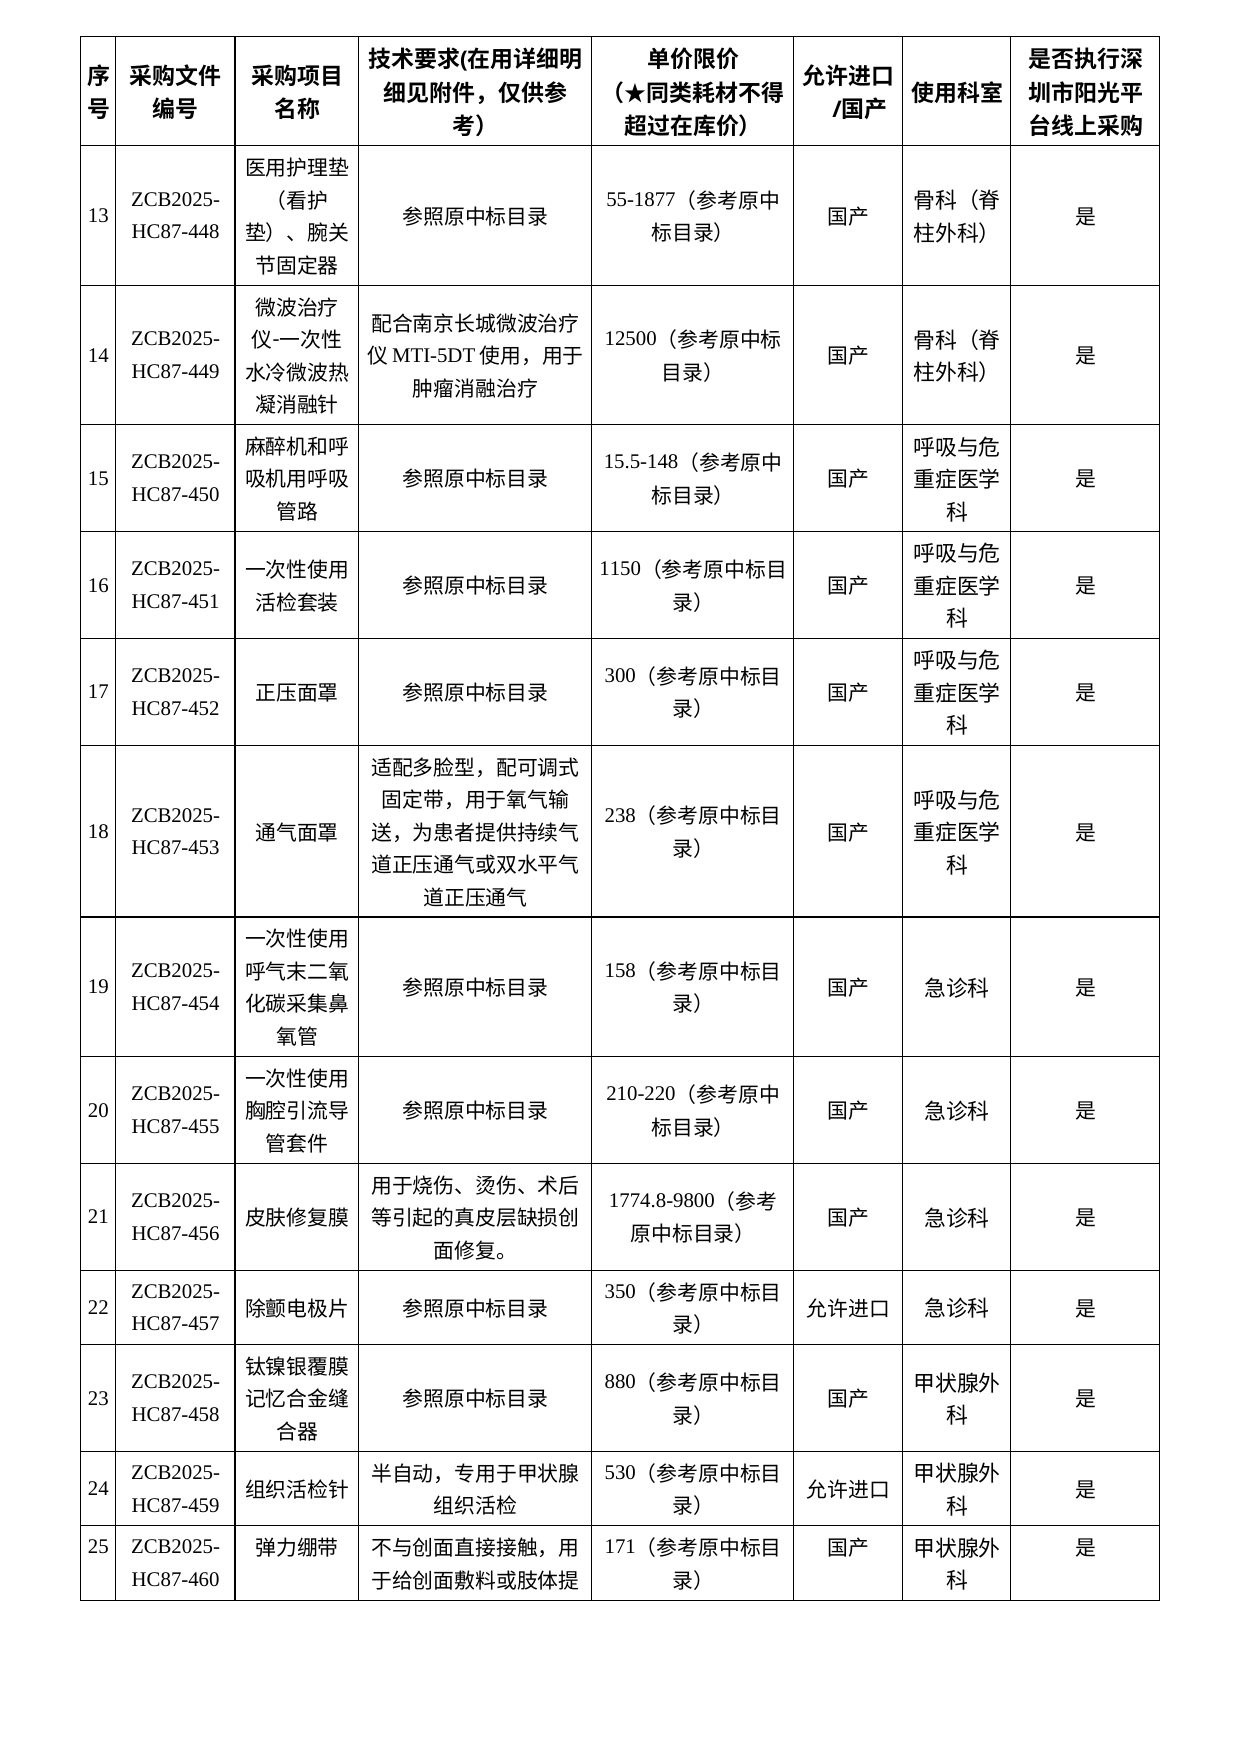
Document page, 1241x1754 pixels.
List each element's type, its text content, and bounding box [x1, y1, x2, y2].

table_cell 20 [81, 1057, 115, 1163]
table_cell 国产 [794, 425, 902, 531]
table_cell ZCB2025-HC87-453 [116, 746, 234, 916]
table_cell 14 [81, 286, 115, 424]
table_cell ZCB2025-HC87-454 [116, 918, 234, 1056]
table_cell ZCB2025-HC87-449 [116, 286, 234, 424]
table_cell 是 [1011, 1452, 1159, 1525]
table_cell 国产 [794, 532, 902, 638]
table_cell 急诊科 [903, 918, 1010, 1056]
table_cell 参照原中标目录 [359, 1271, 591, 1344]
table_cell ZCB2025-HC87-460 [116, 1526, 234, 1599]
table_cell 甲状腺外科 [903, 1452, 1010, 1525]
table_cell 参照原中标目录 [359, 1057, 591, 1163]
table_cell 允许进口 [794, 1271, 902, 1344]
table_cell 国产 [794, 1057, 902, 1163]
table_header 技术要求(在用详细明细见附件，仅供参考） [359, 37, 591, 145]
table_cell ZCB2025-HC87-452 [116, 639, 234, 744]
table_cell 甲状腺外科 [903, 1345, 1010, 1451]
table_cell 参照原中标目录 [359, 918, 591, 1056]
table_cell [359, 1526, 591, 1599]
table_cell 骨科（脊柱外科） [903, 286, 1010, 424]
table_cell 是 [1011, 425, 1159, 531]
table_cell 21 [81, 1164, 115, 1269]
table_cell 国产 [794, 918, 902, 1056]
table_cell 急诊科 [903, 1271, 1010, 1344]
table_cell 19 [81, 918, 115, 1056]
table_header 使用科室 [903, 37, 1010, 145]
table_cell 参照原中标目录 [359, 425, 591, 531]
table_header 采购项目名称 [236, 37, 358, 145]
table_cell 医用护理垫（看护垫）、腕关节固定器 [236, 146, 358, 284]
table_cell 国产 [794, 746, 902, 916]
table_cell 用于烧伤、烫伤、术后等引起的真皮层缺损创面修复。 [359, 1164, 591, 1269]
table_cell 甲状腺外科 [903, 1526, 1010, 1599]
table_header 是否执行深圳市阳光平台线上采购 [1011, 37, 1159, 145]
table_cell 通气面罩 [236, 746, 358, 916]
table_cell 13 [81, 146, 115, 284]
table_cell 参照原中标目录 [359, 532, 591, 638]
table_cell 皮肤修复膜 [236, 1164, 358, 1269]
table_cell 23 [81, 1345, 115, 1451]
table_cell ZCB2025-HC87-456 [116, 1164, 234, 1269]
table_cell 18 [81, 746, 115, 916]
table_cell 国产 [794, 286, 902, 424]
table_cell 是 [1011, 639, 1159, 744]
table_cell ZCB2025-HC87-455 [116, 1057, 234, 1163]
table_cell 是 [1011, 286, 1159, 424]
table_cell 25 [81, 1526, 115, 1599]
table_cell 158（参考原中标目录） [592, 918, 793, 1056]
table_cell 呼吸与危重症医学科 [903, 532, 1010, 638]
table_cell 国产 [794, 146, 902, 284]
table_header 单价限价 （★同类耗材不得超过在库价） [592, 37, 793, 145]
table_cell 国产 [794, 639, 902, 744]
table_cell ZCB2025-HC87-450 [116, 425, 234, 531]
table_cell 22 [81, 1271, 115, 1344]
table_cell 24 [81, 1452, 115, 1525]
table_cell 12500（参考原中标目录） [592, 286, 793, 424]
table_cell 呼吸与危重症医学科 [903, 425, 1010, 531]
table_cell 是 [1011, 1057, 1159, 1163]
table_cell 配合南京长城微波治疗仪MTI-5DT使用，用于肿瘤消融治疗 [359, 286, 591, 424]
table_cell 麻醉机和呼吸机用呼吸管路 [236, 425, 358, 531]
table_cell 530（参考原中标目录） [592, 1452, 793, 1525]
table_header 序号 [81, 37, 115, 145]
table_cell ZCB2025-HC87-448 [116, 146, 234, 284]
table_cell 钛镍银覆膜记忆合金缝合器 [236, 1345, 358, 1451]
table_cell 17 [81, 639, 115, 744]
table_cell 238（参考原中标目录） [592, 746, 793, 916]
table_cell 国产 [794, 1345, 902, 1451]
table_cell 适配多脸型，配可调式固定带，用于氧气输送，为患者提供持续气道正压通气或双水平气道正压通气 [359, 746, 591, 916]
table_cell 骨科（脊柱外科） [903, 146, 1010, 284]
table_cell 是 [1011, 746, 1159, 916]
table_cell 微波治疗仪-一次性水冷微波热凝消融针 [236, 286, 358, 424]
table_cell 正压面罩 [236, 639, 358, 744]
table_cell 一次性使用呼气末二氧化碳采集鼻氧管 [236, 918, 358, 1056]
table_cell 210-220（参考原中标目录） [592, 1057, 793, 1163]
table_cell 300（参考原中标目录） [592, 639, 793, 744]
table_cell 半自动，专用于甲状腺组织活检 [359, 1452, 591, 1525]
table_cell 15.5-148（参考原中标目录） [592, 425, 793, 531]
table_cell 呼吸与危重症医学科 [903, 639, 1010, 744]
table_cell 国产 [794, 1164, 902, 1269]
table_header 采购文件编号 [116, 37, 234, 145]
table_cell 组织活检针 [236, 1452, 358, 1525]
table_cell 国产 [794, 1526, 902, 1599]
table_cell 弹力绷带 [236, 1526, 358, 1599]
table_cell 15 [81, 425, 115, 531]
table_cell ZCB2025-HC87-458 [116, 1345, 234, 1451]
table_header 允许进口/国产 [794, 37, 902, 145]
table_cell ZCB2025-HC87-457 [116, 1271, 234, 1344]
table_cell 允许进口 [794, 1452, 902, 1525]
table_cell 参照原中标目录 [359, 639, 591, 744]
table_cell 350（参考原中标目录） [592, 1271, 793, 1344]
table_cell 是 [1011, 1345, 1159, 1451]
table_cell 是 [1011, 918, 1159, 1056]
table_cell 是 [1011, 1164, 1159, 1269]
table_cell 是 [1011, 146, 1159, 284]
table_cell 急诊科 [903, 1057, 1010, 1163]
table_cell 一次性使用胸腔引流导管套件 [236, 1057, 358, 1163]
table_cell 是 [1011, 1271, 1159, 1344]
table_cell 是 [1011, 1526, 1159, 1599]
table_cell 1774.8-9800（参考原中标目录） [592, 1164, 793, 1269]
table_cell 除颤电极片 [236, 1271, 358, 1344]
table_cell 1150（参考原中标目录） [592, 532, 793, 638]
table_cell ZCB2025-HC87-459 [116, 1452, 234, 1525]
table_cell 急诊科 [903, 1164, 1010, 1269]
table_cell 16 [81, 532, 115, 638]
table_cell 171（参考原中标目录） [592, 1526, 793, 1599]
table_cell 是 [1011, 532, 1159, 638]
table_cell 880（参考原中标目录） [592, 1345, 793, 1451]
table_cell 参照原中标目录 [359, 1345, 591, 1451]
table_cell 一次性使用活检套装 [236, 532, 358, 638]
table_cell 呼吸与危重症医学科 [903, 746, 1010, 916]
table_cell ZCB2025-HC87-451 [116, 532, 234, 638]
table_cell 55-1877（参考原中标目录） [592, 146, 793, 284]
table_cell 参照原中标目录 [359, 146, 591, 284]
